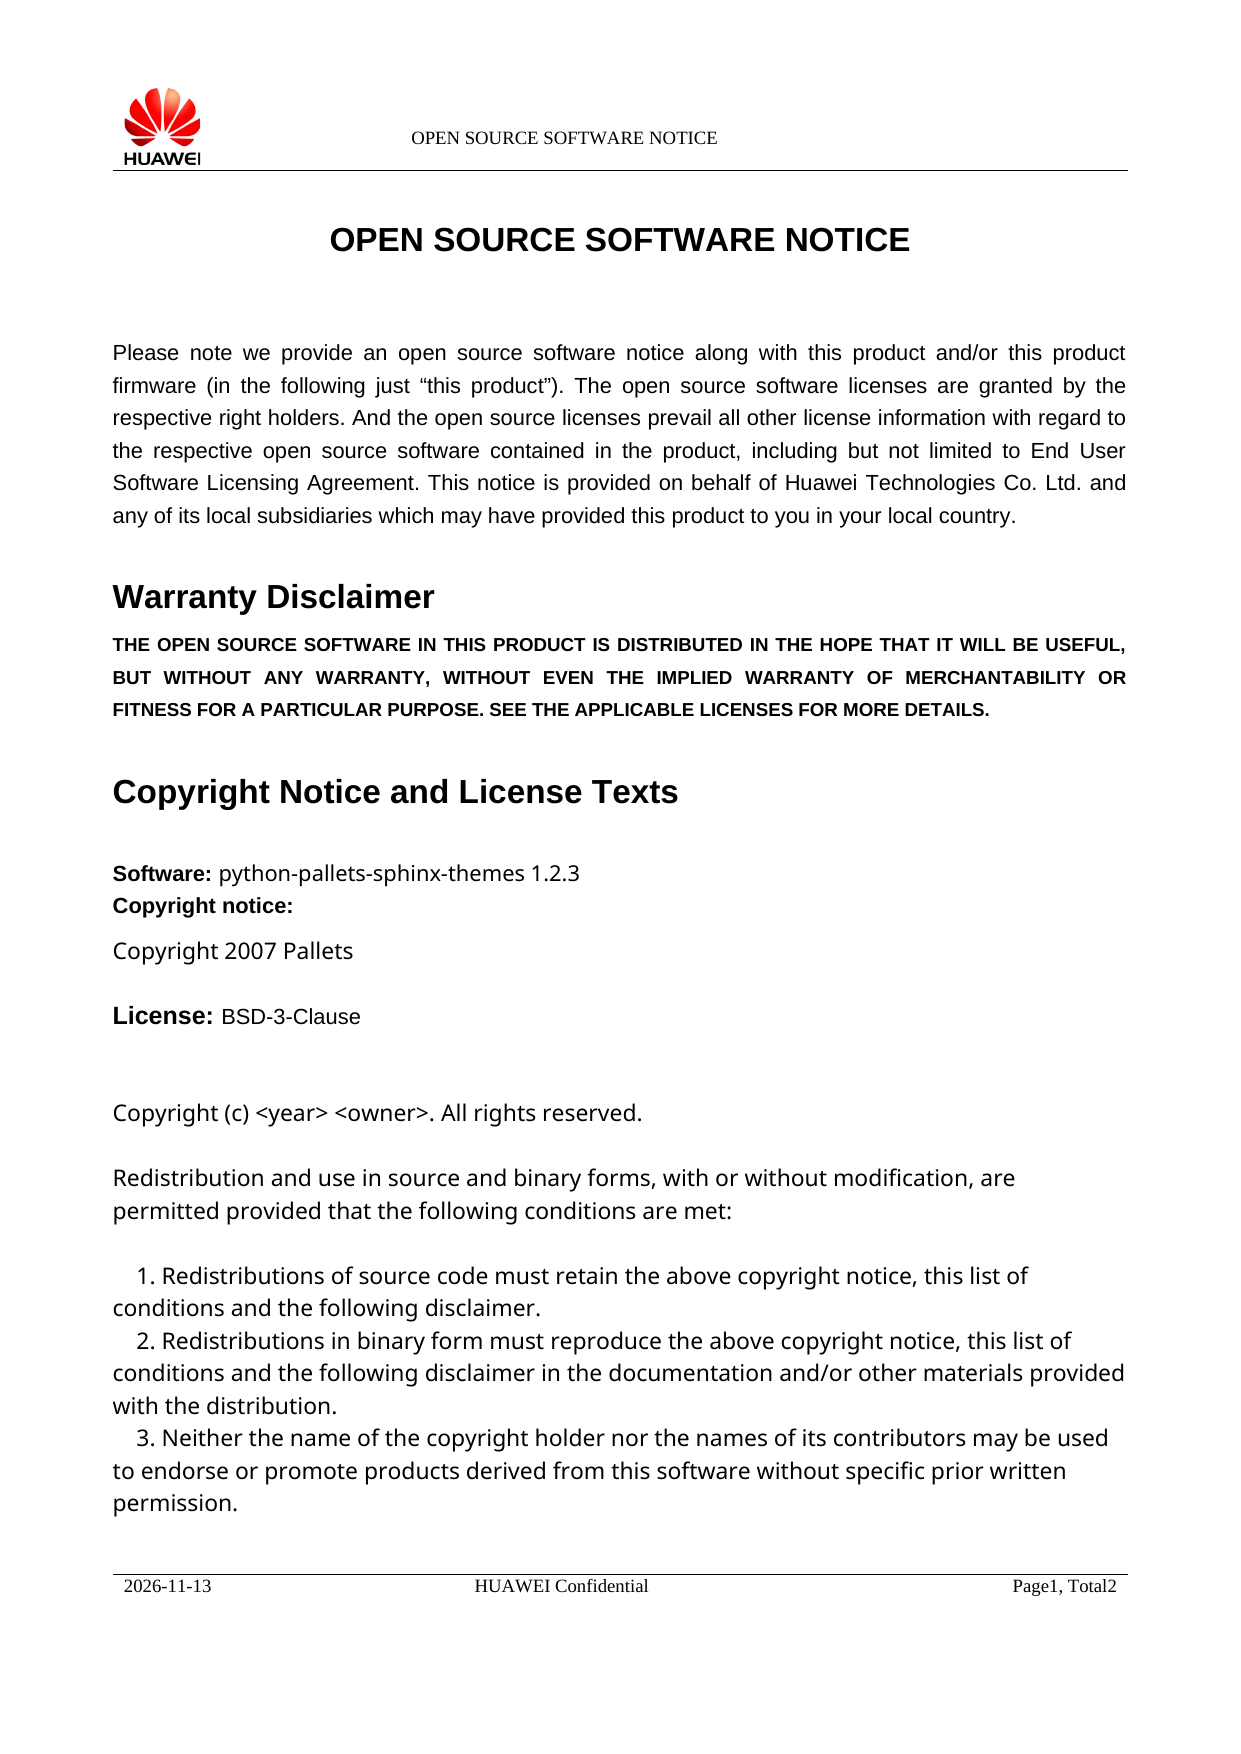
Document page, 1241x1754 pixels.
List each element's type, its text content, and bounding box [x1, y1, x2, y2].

text 3. Neither the name of the copyright holder nor the names of its contributors may be used to endorse or promote products derived from this software without specific prior written permission. [112, 1421, 1128, 1519]
text Copyright Notice and License Texts [112, 759, 1128, 824]
text Copyright notice: [112, 889, 1128, 921]
picture [124, 88, 201, 165]
text The open source software in this product is distributed in the hope that it will be useful, but WITHOUT ANY WARRANTY, without even the implied warranty of MERCHANTABILITY or FITNESS FOR A PARTICULAR PURPOSE. See the applicable licenses for more details. [112, 629, 1128, 726]
text 2. Redistributions in binary form must reproduce the above copyright notice, this list of conditions and the following disclaimer in the documentation and/or other materials provided with the distribution. [112, 1324, 1128, 1421]
text Copyright (c) <year> <owner>. All rights reserved. [112, 1096, 1128, 1129]
text License: BSD-3-Clause [112, 999, 1128, 1031]
text OPEN SOURCE SOFTWARE NOTICE [112, 206, 1128, 271]
title Software: python-pallets-sphinx-themes 1.2.3 [112, 856, 1128, 889]
text Copyright 2007 Pallets [112, 934, 1128, 999]
text Please note we provide an open source software notice along with this product and/or this product firmware (in the following just “this product”). The open source software licenses are granted by the respective right holders. And the open source licenses prevail all other license information with regard to the respective open source software contained in the product, including but not limited to End User Software Licensing Agreement. This notice is provided on behalf of Huawei Technologies Co. Ltd. and any of its local subsidiaries which may have provided this product to you in your local country. [112, 336, 1128, 531]
text Warranty Disclaimer [112, 564, 1128, 629]
text Redistribution and use in source and binary forms, with or without modification, are permitted provided that the following conditions are met: [112, 1161, 1128, 1226]
text 1. Redistributions of source code must retain the above copyright notice, this list of conditions and the following disclaimer. [112, 1259, 1128, 1324]
